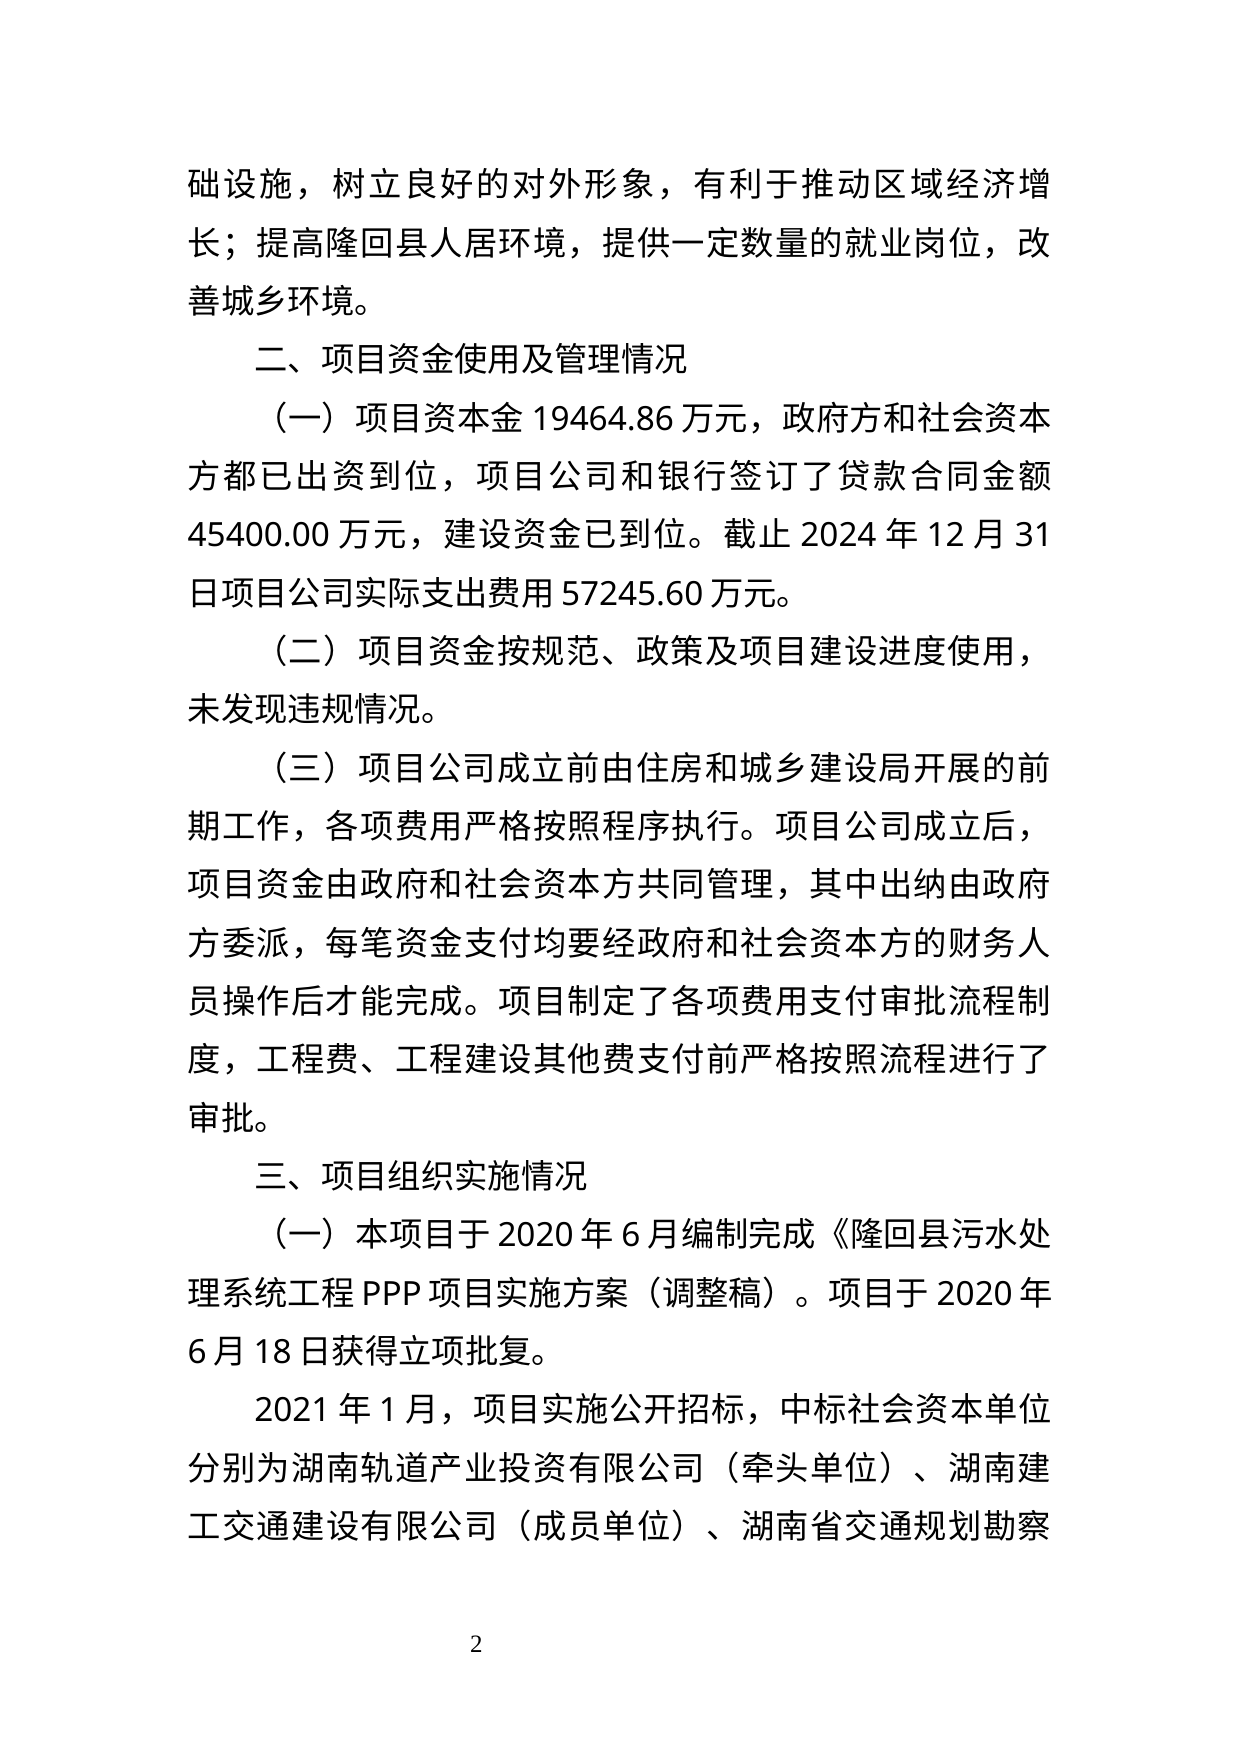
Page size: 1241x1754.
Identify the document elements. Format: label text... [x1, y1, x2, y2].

text 二、项目资金使用及管理情况 [187, 325, 1053, 383]
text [187, 1375, 1053, 1550]
text 三、项目组织实施情况 [187, 1142, 1053, 1200]
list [187, 150, 1053, 325]
text （一）项目资本金19464.86万元，政府方和社会资本方都已出资到位，项目公司和银行签订了贷款合同金额45400.00万元，建设资金已到位。截止2024年12月31日项目公司实际支出费用57245.60万元。 [187, 383, 1053, 617]
text （三）项目公司成立前由住房和城乡建设局开展的前期工作，各项费用严格按照程序执行。项目公司成立后，项目资金由政府和社会资本方共同管理，其中出纳由政府方委派，每笔资金支付均要经政府和社会资本方的财务人员操作后才能完成。项目制定了各项费用支付审批流程制度，工程费、工程建设其他费支付前严格按照流程进行了审批。 [187, 733, 1053, 1142]
text （一）本项目于2020年6月编制完成《隆回县污水处理系统工程PPP项目实施方案（调整稿）。项目于2020年6月18日获得立项批复。 [187, 1200, 1053, 1375]
text （二）项目资金按规范、政策及项目建设进度使用，未发现违规情况。 [187, 617, 1053, 733]
